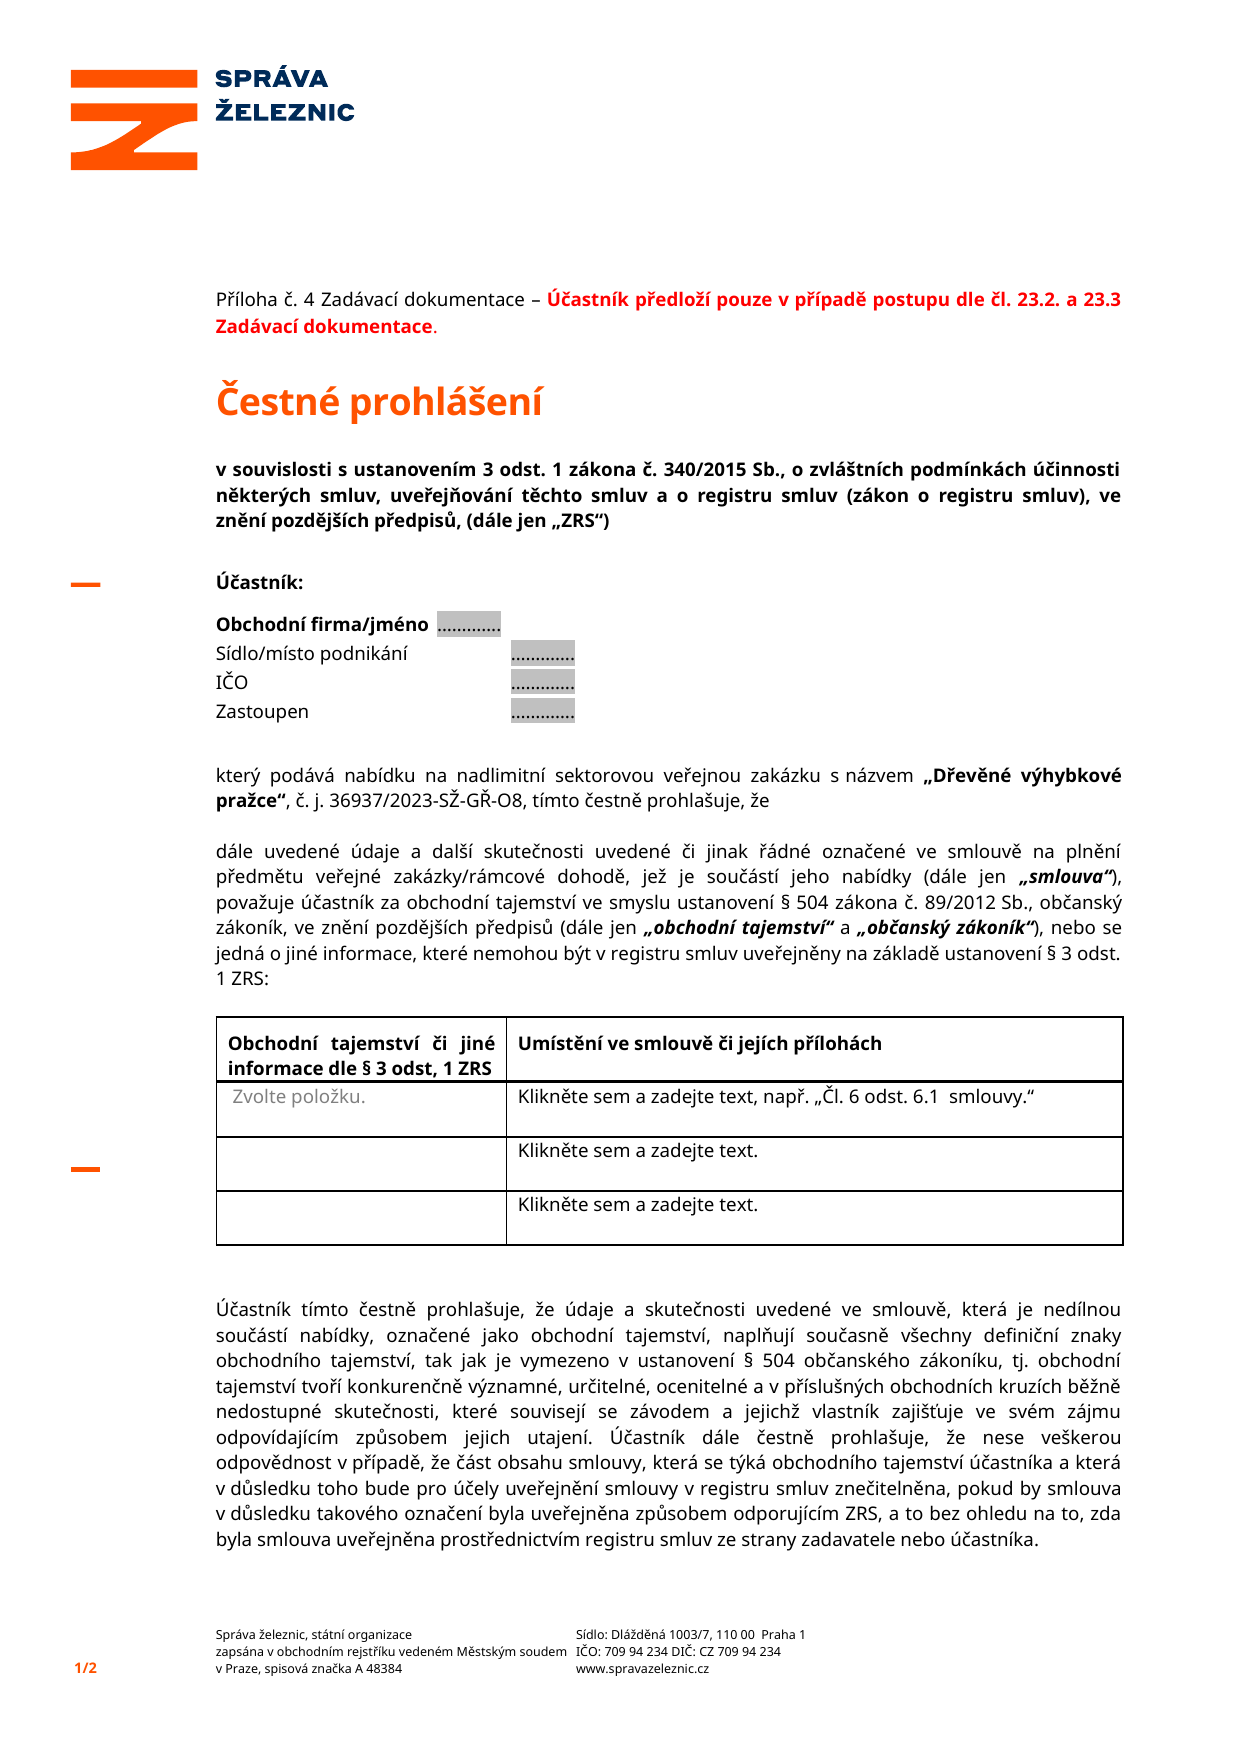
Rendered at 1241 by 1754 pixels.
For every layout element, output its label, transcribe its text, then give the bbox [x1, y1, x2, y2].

text v souvislosti s ustanovením 3 odst. 1 zákona č. 340/2015 Sb., o zvláštních podmínkách účinnosti některých smluv, uveřejňování těchto smluv a o registru smluv (zákon o registru smluv), ve znění pozdějších předpisů, (dále jen „ZRS“) [216, 456, 1122, 533]
table_header Umístění ve smlouvě či jejích přílohách [507, 1018, 1122, 1080]
text Účastník: [216, 565, 1122, 596]
text Obchodní firma/jméno …………. [216, 608, 1122, 637]
text IČO …………. [216, 666, 1122, 695]
text Zastoupen …………. [216, 695, 1122, 724]
text Účastník tímto čestně prohlašuje, že údaje a skutečnosti uvedené ve smlouvě, která je nedílnou součástí nabídky, označené jako obchodní tajemství, naplňují současně všechny definiční znaky obchodního tajemství, tak jak je vymezeno v ustanovení § 504 občanského zákoníku, tj. obchodní tajemství tvoří konkurenčně významné, určitelné, ocenitelné a v příslušných obchodních kruzích běžně nedostupné skutečnosti, které souvisejí se závodem a jejichž vlastník zajišťuje ve svém zájmu odpovídajícím způsobem jejich utajení. Účastník dále čestně prohlašuje, že nese veškerou odpovědnost v případě, že část obsahu smlouvy, která se týká obchodního tajemství účastníka a která v důsledku toho bude pro účely uveřejnění smlouvy v registru smluv znečitelněna, pokud by smlouva v důsledku takového označení byla uveřejněna způsobem odporujícím ZRS, a to bez ohledu na to, zda byla smlouva uveřejněna prostřednictvím registru smluv ze strany zadavatele nebo účastníka. [216, 1296, 1122, 1552]
table_header Obchodní tajemství či jiné informace dle § 3 odst, 1 ZRS [217, 1018, 506, 1080]
table_cell [217, 1138, 506, 1190]
text který podává nabídku na nadlimitní sektorovou veřejnou zakázku s názvem „Dřevěné výhybkové pražce“, č. j. 36937/2023-SŽ-GŘ-O8, tímto čestně prohlašuje, že [216, 762, 1122, 813]
text Příloha č. 4 Zadávací dokumentace – Účastník předloží pouze v případě postupu dle čl. 23.2. a 23.3 Zadávací dokumentace. [216, 286, 1122, 339]
table_cell [217, 1192, 506, 1244]
subtitle Čestné prohlášení [216, 375, 1122, 426]
table_cell [217, 1083, 506, 1136]
text Sídlo/místo podnikání …………. [216, 637, 1122, 666]
text dále uvedené údaje a další skutečnosti uvedené či jinak řádné označené ve smlouvě na plnění předmětu veřejné zakázky/rámcové dohodě, jež je součástí jeho nabídky (dále jen „smlouva“), považuje účastník za obchodní tajemství ve smyslu ustanovení § 504 zákona č. 89/2012 Sb., občanský zákoník, ve znění pozdějších předpisů (dále jen „obchodní tajemství“ a „občanský zákoník“), nebo se jedná o jiné informace, které nemohou být v registru smluv uveřejněny na základě ustanovení § 3 odst. 1 ZRS: [216, 838, 1122, 991]
